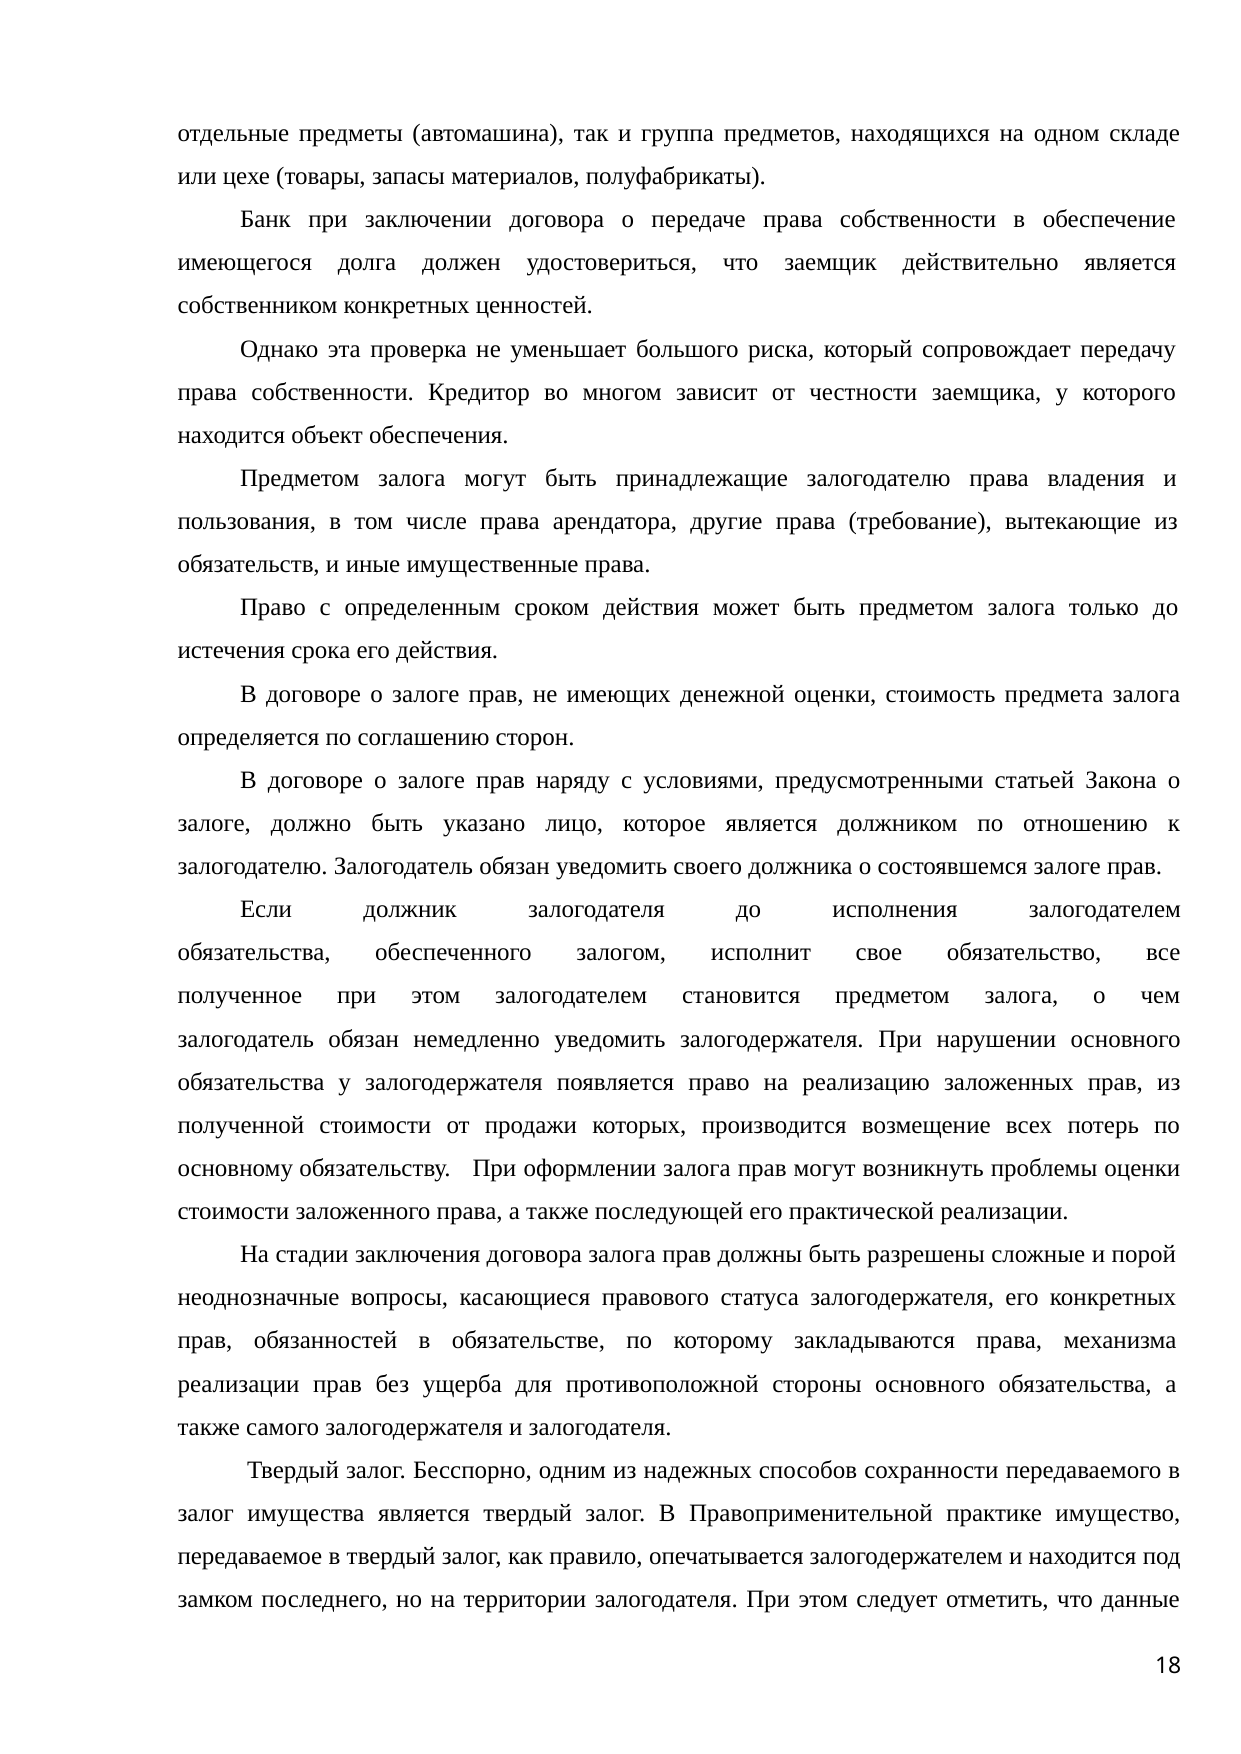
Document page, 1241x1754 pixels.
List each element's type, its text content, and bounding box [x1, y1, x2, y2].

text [177, 118, 1181, 190]
text Право с определенным сроком действия может быть предметом залога только до истечения срока его действия. [177, 592, 1179, 664]
text На стадии заключения договора залога прав должны быть разрешены сложные и порой неоднозначные вопросы, касающиеся правового статуса залогодержателя, его конкретных прав, обязанностей в обязательстве, по которому закладываются права, механизма реализации прав без ущерба для противоположной стороны основного обязательства, а также самого залогодержателя и залогодателя. [177, 1239, 1177, 1441]
text Однако эта проверка не уменьшает большого риска, который сопровождает передачу права собственности. Кредитор во многом зависит от честности заемщика, у которого находится объект обеспечения. [177, 334, 1177, 449]
text В договоре о залоге прав, не имеющих денежной оценки, стоимость предмета залога определяется по соглашению сторон. [177, 679, 1181, 751]
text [177, 1455, 1181, 1613]
text Банк при заключении договора о передаче права собственности в обеспечение имеющегося долга должен удостовериться, что заемщик действительно является собственником конкретных ценностей. [177, 204, 1177, 319]
text Предметом залога могут быть принадлежащие залогодателю права владения и пользования, в том числе права арендатора, другие права (требование), вытекающие из обязательств, и иные имущественные права. [177, 463, 1178, 578]
text Если должник залогодателя до исполнения залогодателем обязательства, обеспеченного залогом, исполнит свое обязательство, все полученное при этом залогодателем становится предметом залога, о чем залогодатель обязан немедленно уведомить залогодержателя. При нарушении основного обязательства у залогодержателя появляется право на реализацию заложенных прав, из полученной стоимости от продажи которых, производится возмещение всех потерь по основному обязательству. При оформлении залога прав могут возникнуть проблемы оценки стоимости заложенного права, а также последующей его практической реализации. [177, 894, 1181, 1225]
text В договоре о залоге прав наряду с условиями, предусмотренными статьей Закона о залоге, должно быть указано лицо, которое является должником по отношению к залогодателю. Залогодатель обязан уведомить своего должника о состоявшемся залоге прав. [177, 765, 1181, 880]
